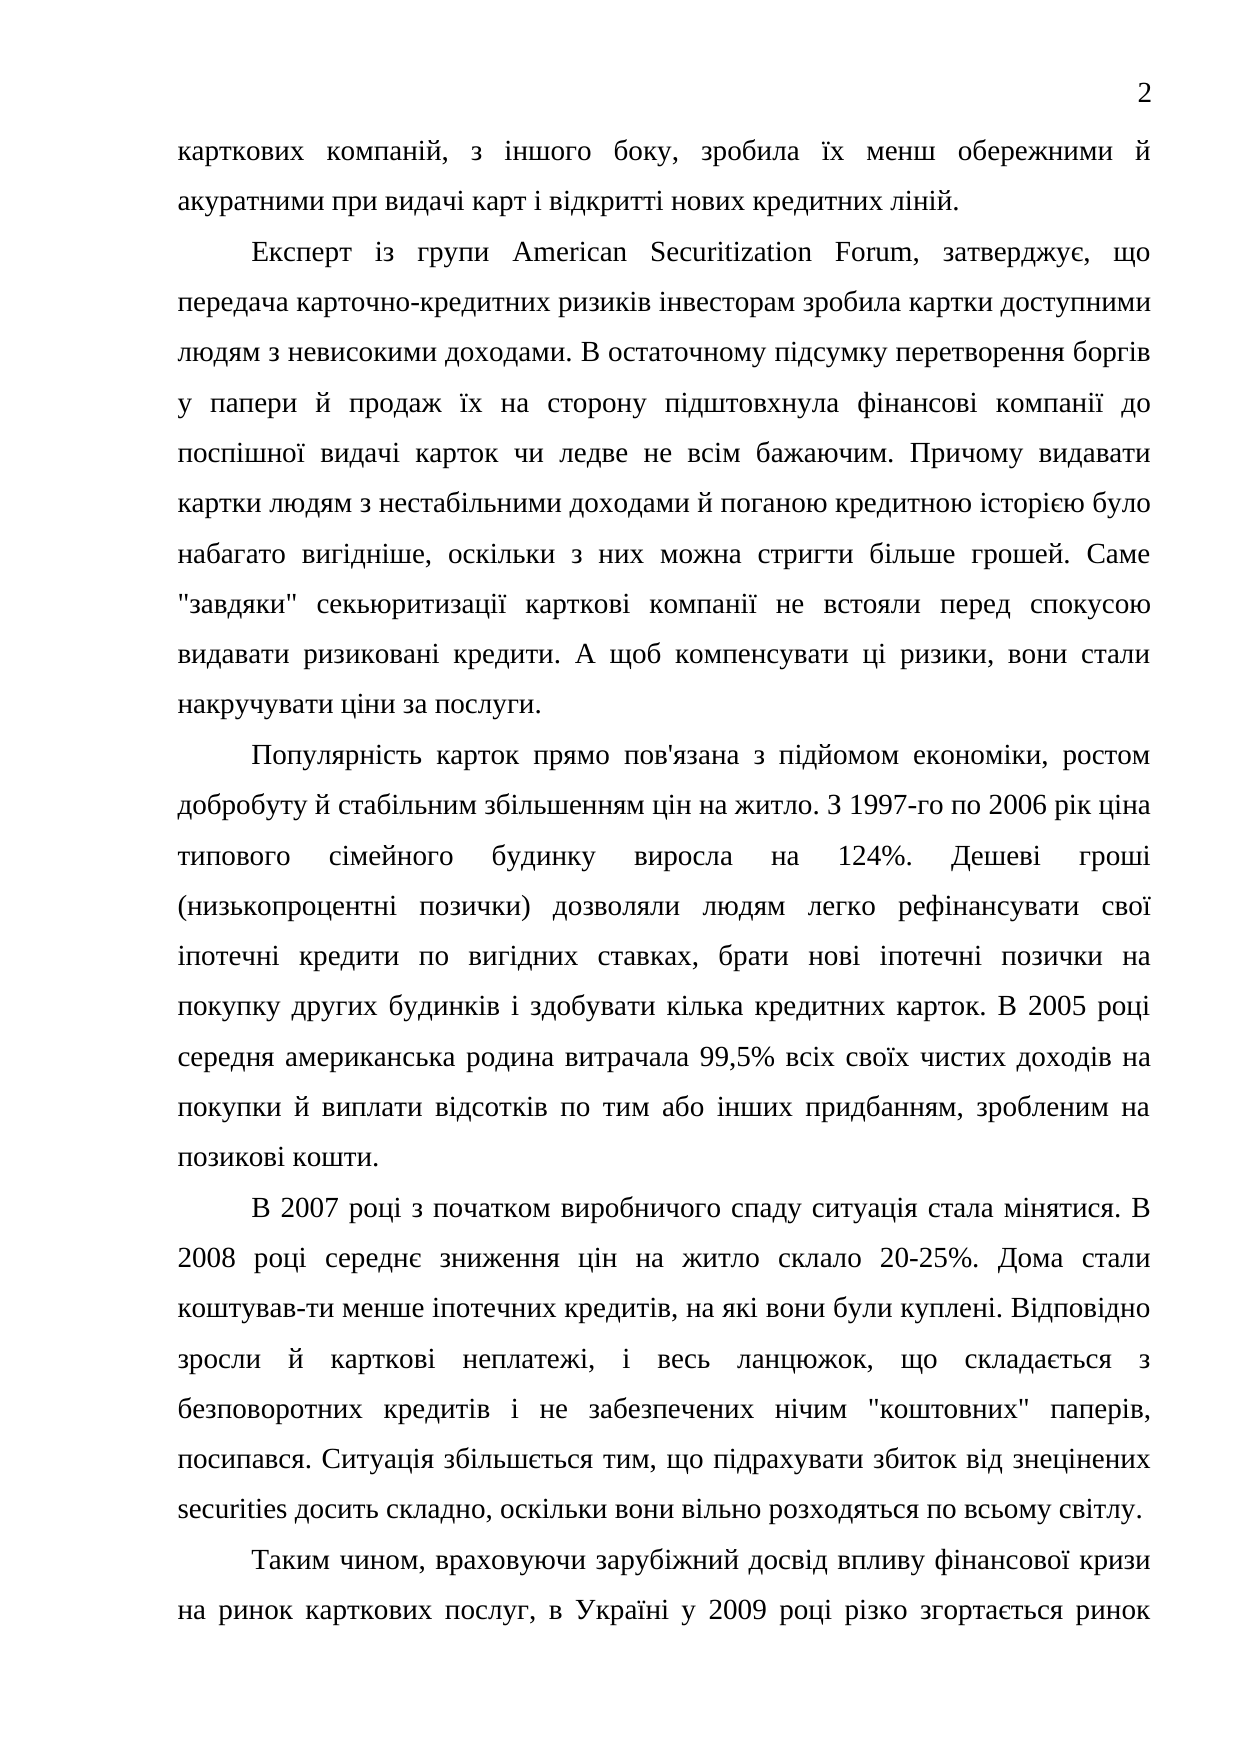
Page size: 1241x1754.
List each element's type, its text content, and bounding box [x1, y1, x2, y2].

text В 2007 році з початком виробничого спаду ситуація стала мінятися. В 2008 році середнє зниження цін на житло склало 20-25%. Дома стали коштував-ти менше іпотечних кредитів, на які вони були куплені. Відповідно зросли й карткові неплатежі, і весь ланцюжок, що складається з безповоротних кредитів і не забезпечених нічим "коштовних" паперів, посипався. Ситуація збільшється тим, що підрахувати збиток від знецінених sеcurities досить складно, оскільки вони вільно розходяться по всьому світлу. [177, 1190, 1152, 1525]
text Експерт із групи American Securitization Forum, затверджує, що передача карточно-кредитних ризиків інвесторам зробила картки доступними людям з невисокими доходами. В остаточному підсумку перетворення боргів у папери й продаж їх на сторону підштовхнула фінансові компанії до поспішної видачі карток чи ледве не всім бажаючим. Причому видавати картки людям з нестабільними доходами й поганою кредитною історією було набагато вигідніше, оскільки з них можна стригти більше грошей. Саме "завдяки" секьюритизації карткові компанії не встояли перед спокусою видавати ризиковані кредити. А щоб компенсувати ці ризики, вони стали накручувати ціни за послуги. [177, 234, 1152, 720]
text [177, 133, 1152, 217]
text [177, 1542, 1152, 1626]
text Популярність карток прямо пов'язана з підйомом економіки, ростом добробуту й стабільним збільшенням цін на житло. З 1997-го по 2006 рік ціна типового сімейного будинку виросла на 124%. Дешеві гроші (низькопроцентні позички) дозволяли людям легко рефінансувати свої іпотечні кредити по вигідних ставках, брати нові іпотечні позички на покупку других будинків і здобувати кілька кредитних карток. В 2005 році середня американська родина витрачала 99,5% всіх своїх чистих доходів на покупки й виплати відсотків по тим або інших придбанням, зробленим на позикові кошти. [177, 737, 1152, 1173]
